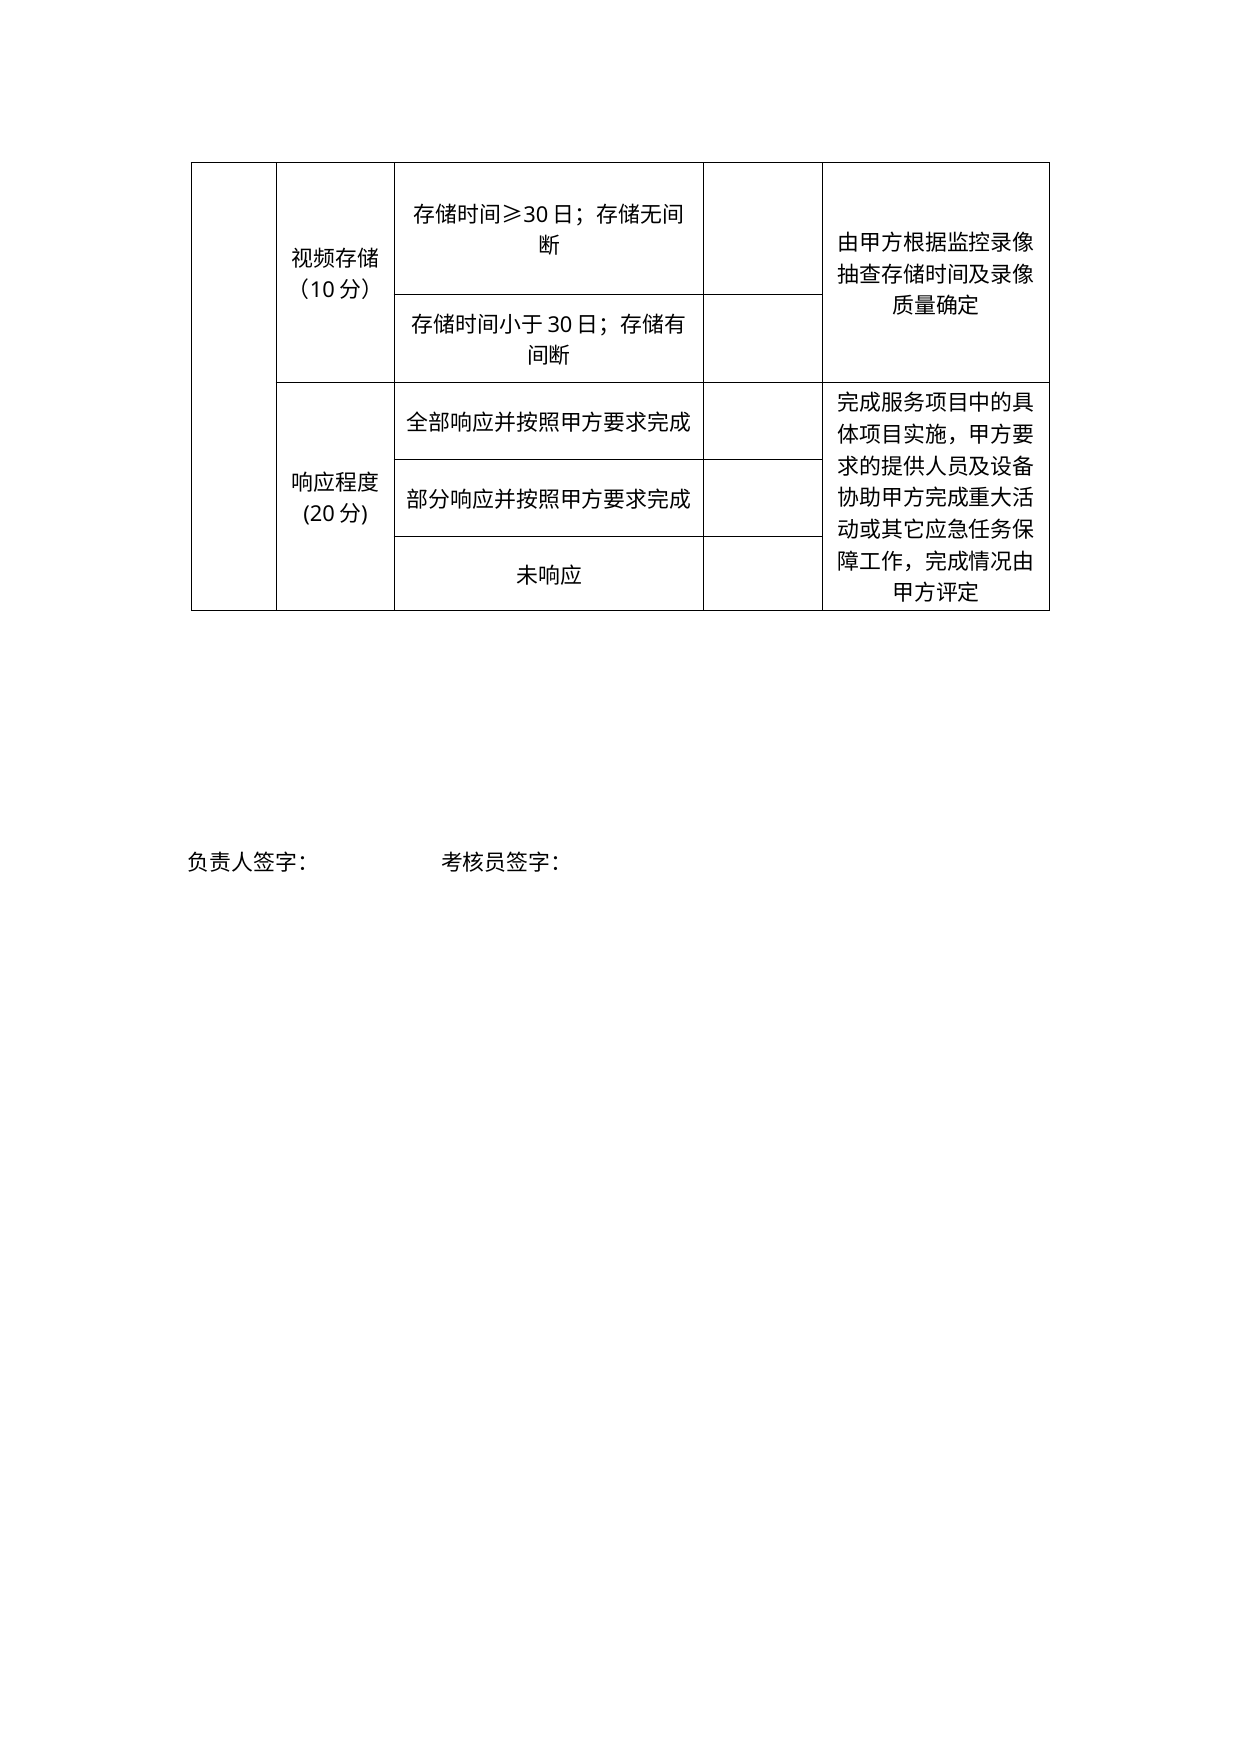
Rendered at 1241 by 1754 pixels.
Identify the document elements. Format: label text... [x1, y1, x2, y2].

table_cell 部分响应并按照甲方要求完成 [395, 460, 703, 536]
table_cell 响应程度(20分) [277, 383, 394, 610]
table_cell 完成服务项目中的具体项目实施，甲方要求的提供人员及设备协助甲方完成重大活动或其它应急任务保障工作，完成情况由甲方评定 [823, 383, 1049, 610]
table_cell [704, 295, 822, 382]
text 负责人签字： 考核员签字： [187, 845, 1053, 877]
table_cell [704, 163, 822, 294]
table_cell 存储时间≥30日；存储无间断 [395, 163, 703, 294]
table_cell [704, 537, 822, 610]
table_cell 由甲方根据监控录像抽查存储时间及录像质量确定 [823, 163, 1049, 382]
table_cell [704, 460, 822, 536]
table_cell 存储时间小于30日；存储有间断 [395, 295, 703, 382]
table_cell 视频存储（10分） [277, 163, 394, 382]
table_cell 全部响应并按照甲方要求完成 [395, 383, 703, 459]
table_cell [704, 383, 822, 459]
table_cell 未响应 [395, 537, 703, 610]
